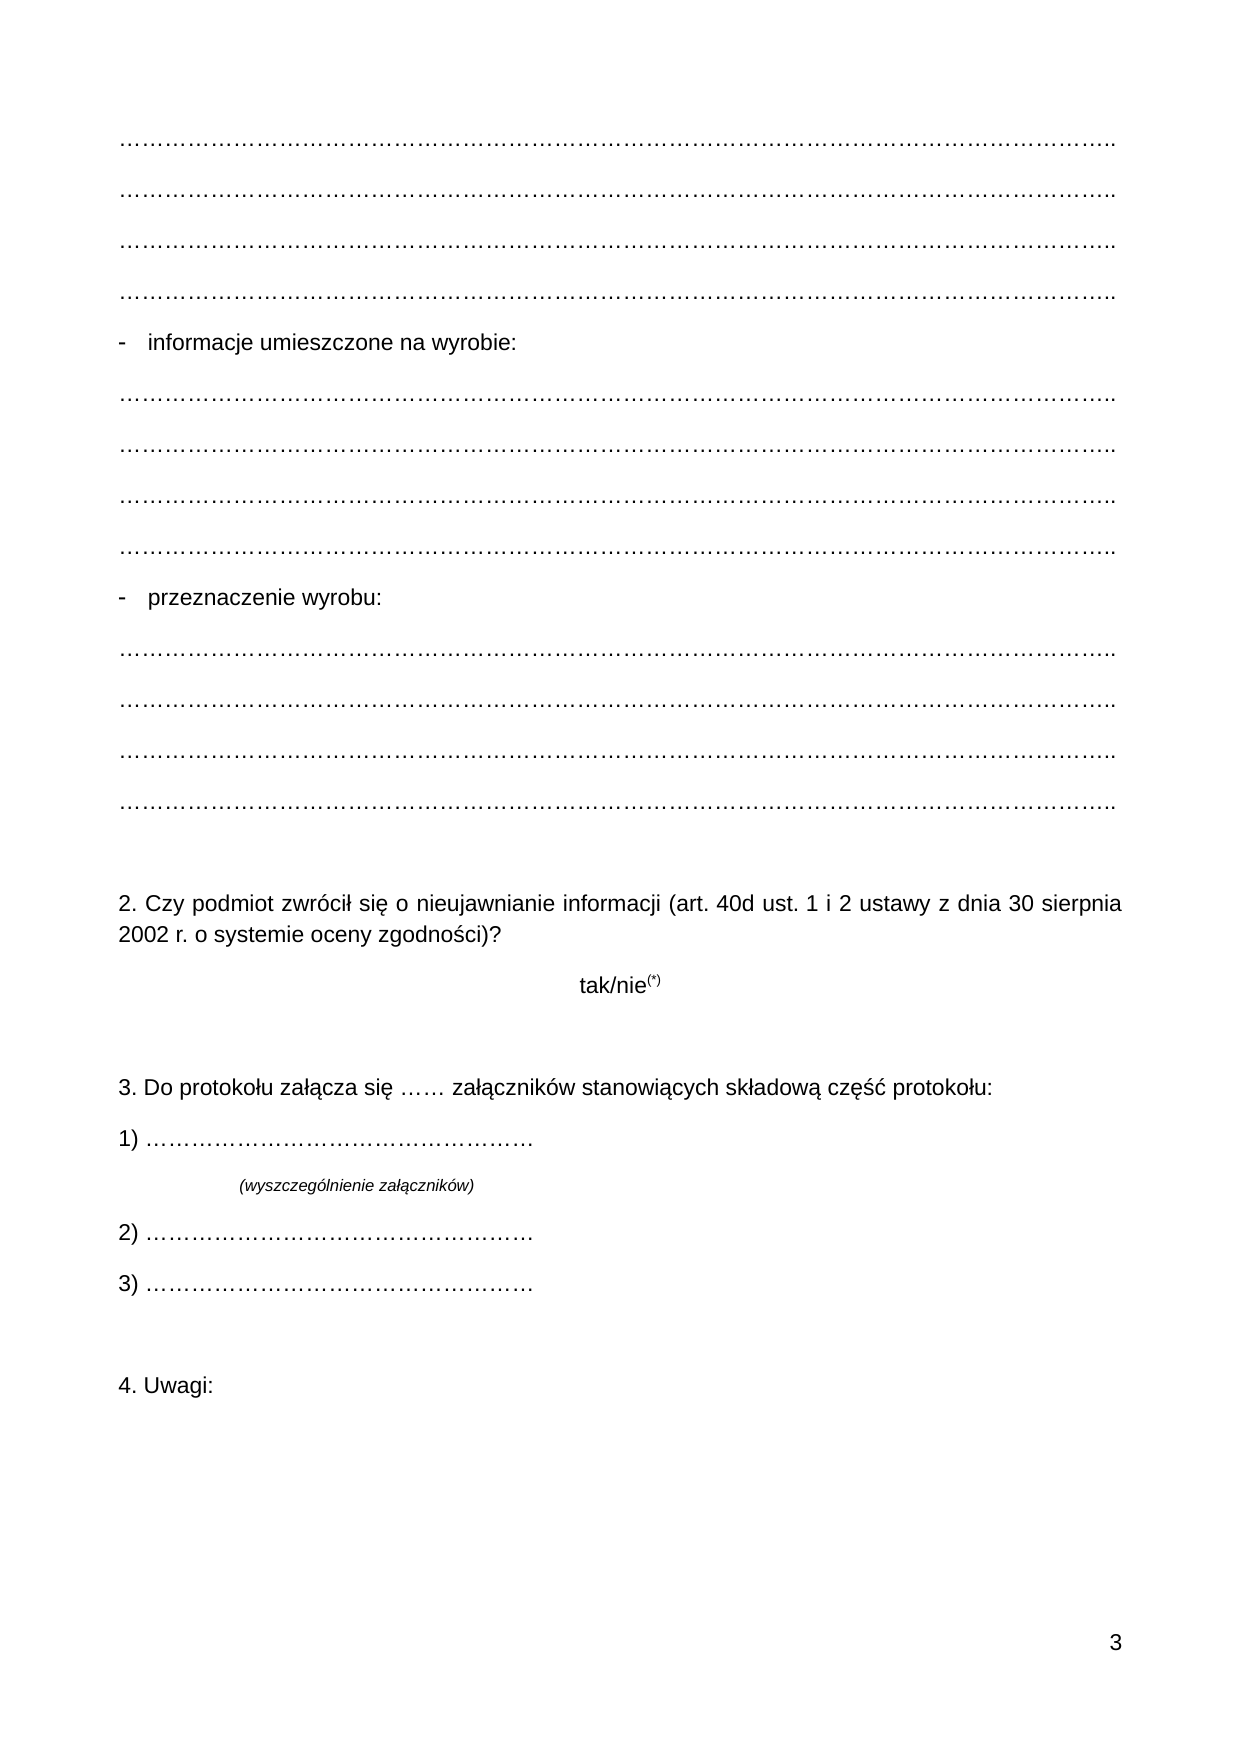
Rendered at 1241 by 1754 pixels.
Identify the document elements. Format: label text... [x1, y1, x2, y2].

list informacje umieszczone na wyrobie: [118, 329, 1122, 355]
text ………………………………………………………………………………………………………………….. [118, 380, 1122, 406]
text ………………………………………………………………………………………………………………….. [118, 635, 1122, 662]
text tak/nie(*) [118, 972, 1122, 998]
text 2. Czy podmiot zwrócił się o nieujawnianie informacji (art. 40d ust. 1 i 2 ustawy z dnia 30 sierpnia 2002 r. o systemie oceny zgodności)? [118, 890, 1122, 947]
text 3) …………………………………………… [118, 1270, 1122, 1296]
text ………………………………………………………………………………………………………………….. [118, 533, 1122, 559]
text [118, 227, 1122, 253]
text ………………………………………………………………………………………………………………….. [118, 431, 1122, 457]
text ………………………………………………………………………………………………………………….. [118, 737, 1122, 764]
text ………………………………………………………………………………………………………………….. [118, 788, 1122, 815]
text ………………………………………………………………………………………………………………….. [118, 482, 1122, 508]
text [118, 176, 1122, 202]
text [118, 125, 1122, 151]
list przeznaczenie wyrobu: [118, 584, 1122, 611]
text ………………………………………………………………………………………………………………….. [118, 686, 1122, 713]
text 1) …………………………………………… [118, 1125, 1122, 1151]
text (wyszczególnienie załączników) [118, 1176, 1122, 1195]
text 3. Do protokołu załącza się …… załączników stanowiących składową część protokołu: [118, 1074, 1122, 1100]
text 2) …………………………………………… [118, 1219, 1122, 1245]
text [118, 278, 1122, 304]
text 4. Uwagi: [118, 1372, 1122, 1398]
